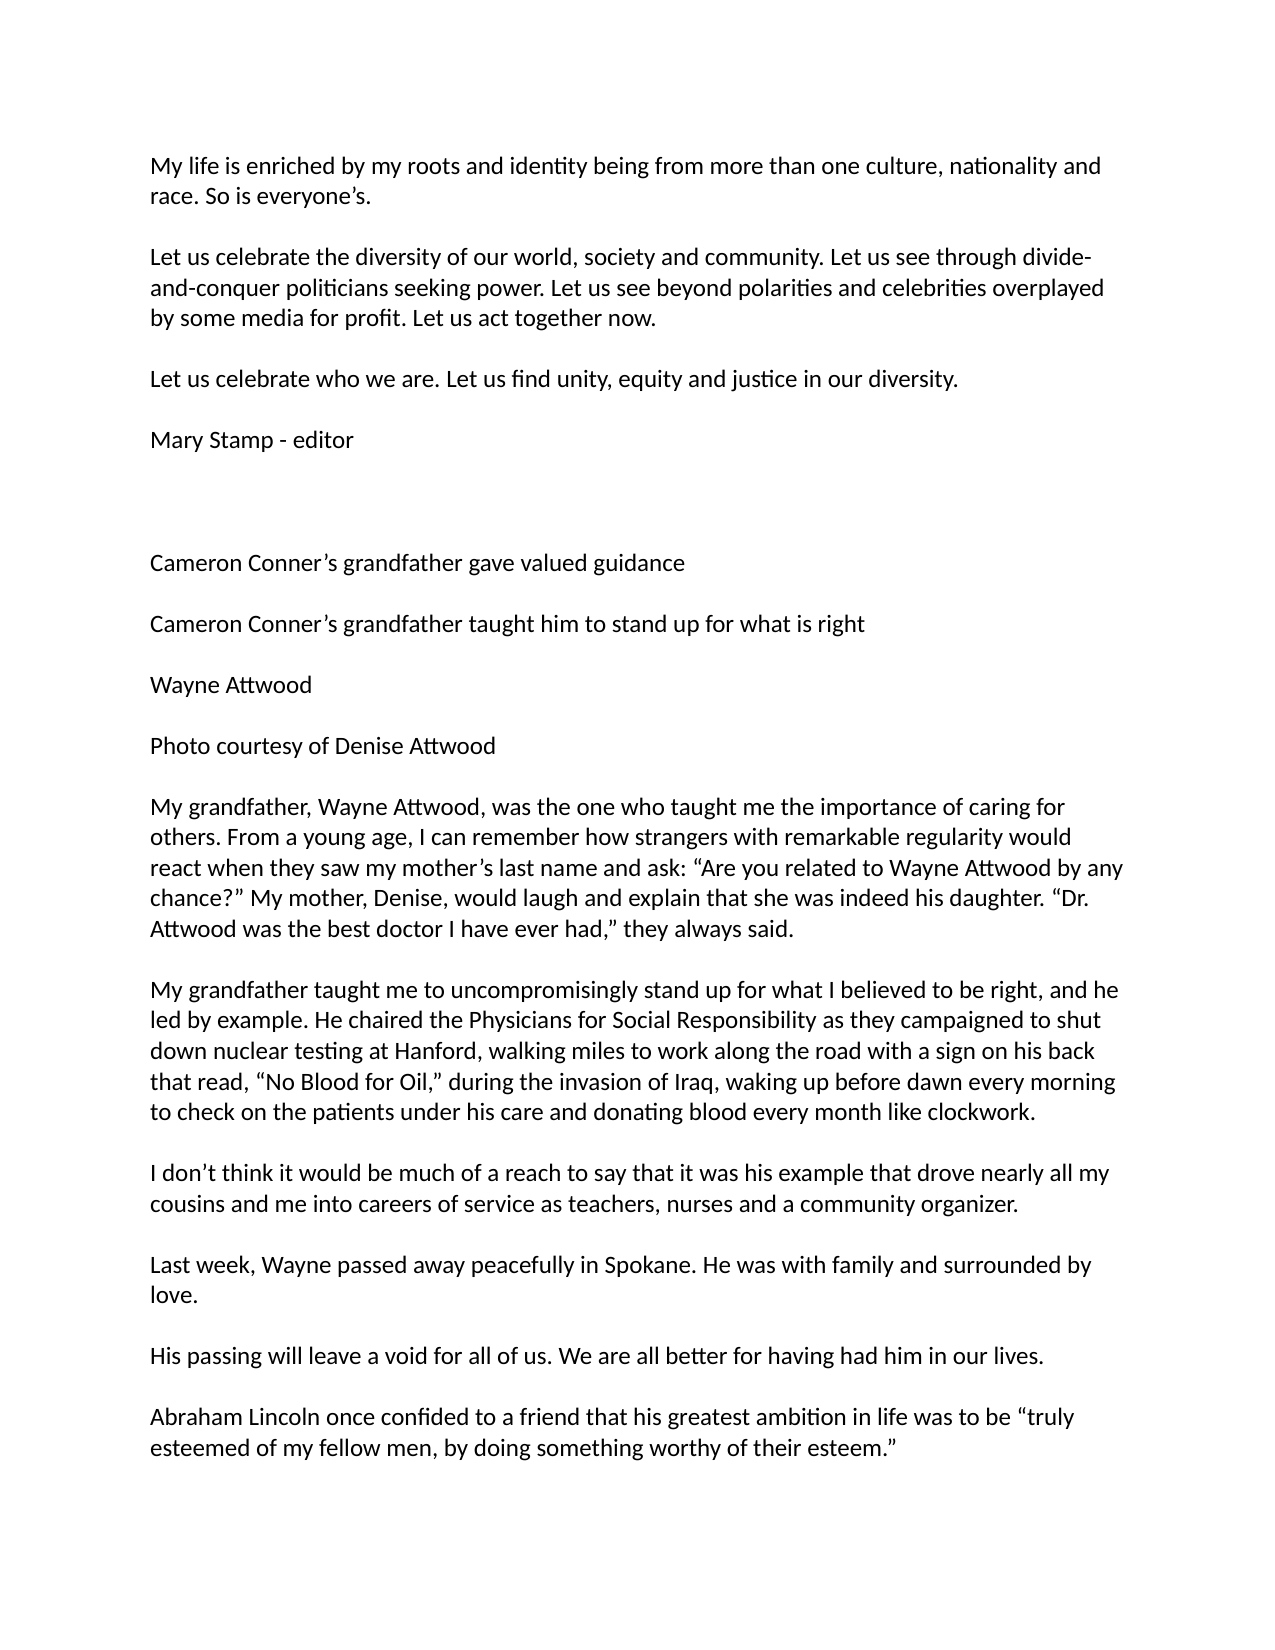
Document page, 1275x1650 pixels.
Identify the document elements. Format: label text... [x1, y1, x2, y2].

text Cameron Conner’s grandfather taught him to stand up for what is right [150, 608, 1125, 638]
text Wayne Attwood [150, 669, 1125, 699]
text Last week, Wayne passed away peacefully in Spokane. He was with family and surrounded by love. [150, 1249, 1125, 1310]
text I don’t think it would be much of a reach to say that it was his example that drove nearly all my cousins and me into careers of service as teachers, nurses and a community organizer. [150, 1157, 1125, 1218]
text Mary Stamp - editor [150, 425, 1125, 455]
text Let us celebrate the diversity of our world, society and community. Let us see through divide-and-conquer politicians seeking power. Let us see beyond polarities and celebrities overplayed by some media for profit. Let us act together now. [150, 242, 1125, 333]
text My grandfather taught me to uncompromisingly stand up for what I believed to be right, and he led by example. He chaired the Physicians for Social Responsibility as they campaigned to shut down nuclear testing at Hanford, walking miles to work along the road with a sign on his back that read, “No Blood for Oil,” during the invasion of Iraq, waking up before dawn every morning to check on the patients under his care and donating blood every month like clockwork. [150, 974, 1125, 1127]
text Cameron Conner’s grandfather gave valued guidance [150, 547, 1125, 577]
text My grandfather, Wayne Attwood, was the one who taught me the importance of caring for others. From a young age, I can remember how strangers with remarkable regularity would react when they saw my mother’s last name and ask: “Are you related to Wayne Attwood by any chance?” My mother, Denise, would laugh and explain that she was indeed his daughter. “Dr. Attwood was the best doctor I have ever had,” they always said. [150, 791, 1125, 943]
text My life is enriched by my roots and identity being from more than one culture, nationality and race. So is everyone’s. [150, 150, 1125, 211]
text His passing will leave a void for all of us. We are all better for having had him in our lives. [150, 1340, 1125, 1371]
text Let us celebrate who we are. Let us find unity, equity and justice in our diversity. [150, 364, 1125, 394]
text Photo courtesy of Denise Attwood [150, 730, 1125, 760]
text Abraham Lincoln once confided to a friend that his greatest ambition in life was to be “truly esteemed of my fellow men, by doing something worthy of their esteem.” [150, 1401, 1125, 1462]
